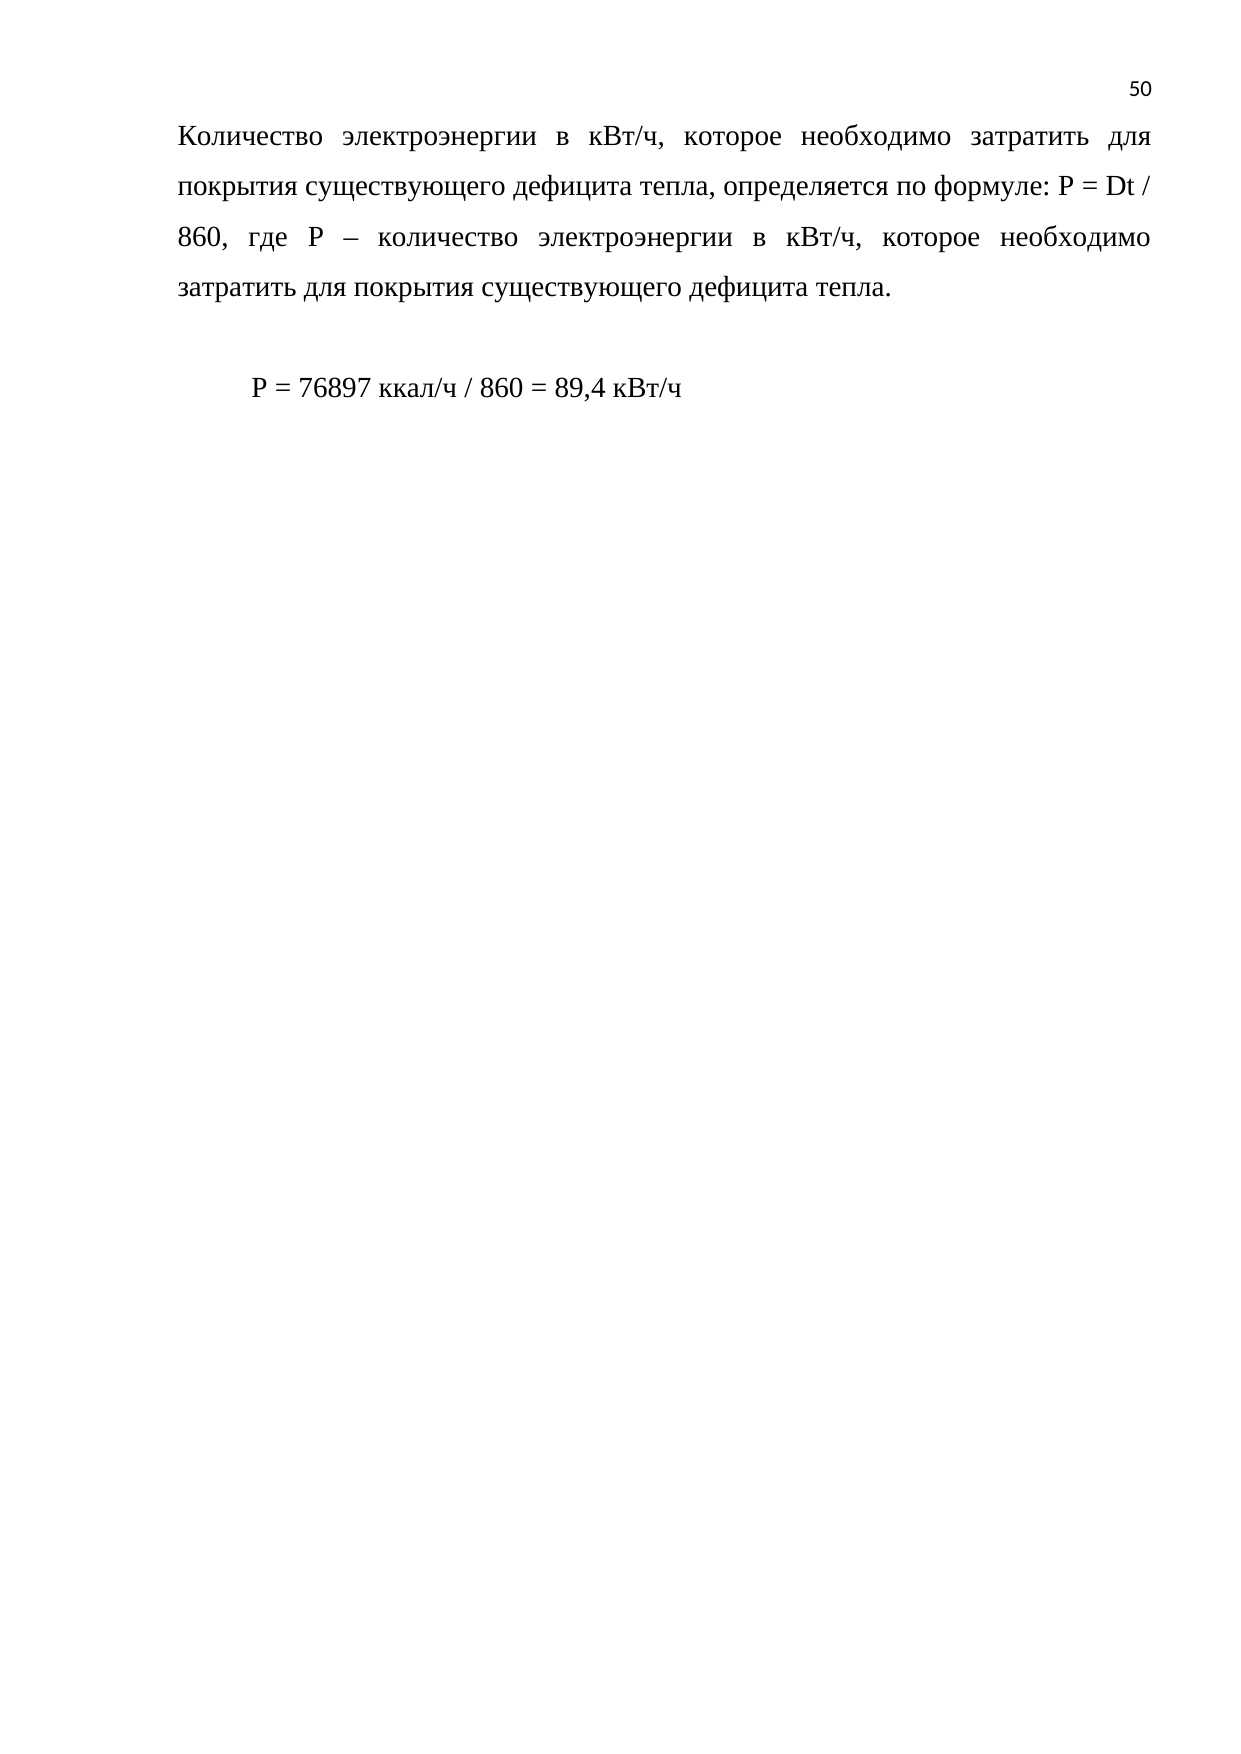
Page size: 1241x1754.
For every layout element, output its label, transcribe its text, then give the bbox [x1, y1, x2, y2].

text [177, 118, 1152, 303]
text Р = 76897 ккал/ч / 860 = 89,4 кВт/ч [177, 370, 1152, 403]
